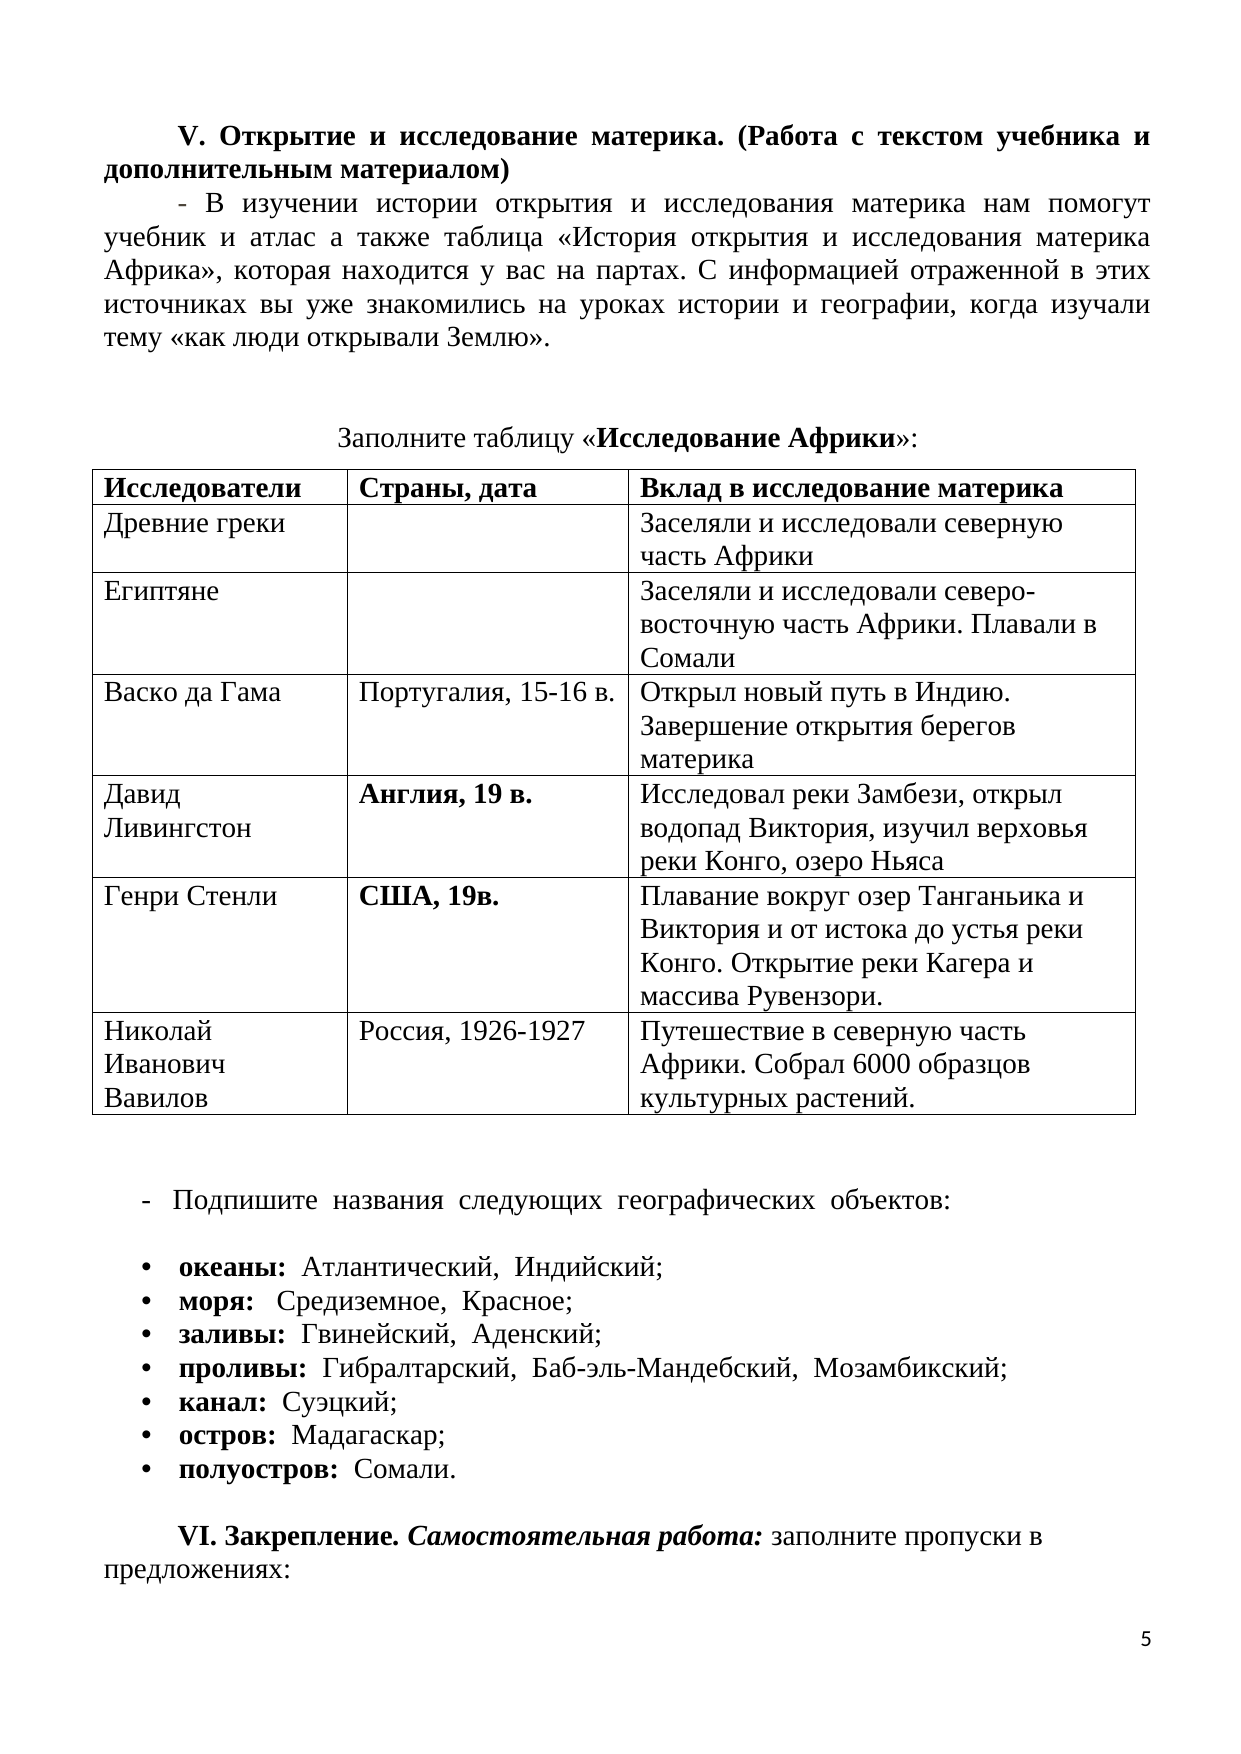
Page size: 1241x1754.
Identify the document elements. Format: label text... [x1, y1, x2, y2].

table_cell Васко да Гама [93, 675, 347, 775]
list канал: Суэцкий; [141, 1383, 1152, 1417]
text V. Открытие и исследование материка. (Работа с текстом учебника и дополнительным материалом) [103, 118, 1152, 185]
table_cell Путешествие в северную часть Африки. Собрал 6000 образцов культурных растений. [629, 1013, 1135, 1114]
table_cell Исследовал реки Замбези, открыл водопад Виктория, изучил верховья реки Конго, озеро Ньяса [629, 776, 1135, 877]
list моря: Средиземное, Красное; [141, 1283, 1152, 1316]
text - Подпишите названия следующих географических объектов: [141, 1182, 1152, 1215]
list полуостров: Сомали. [141, 1451, 1152, 1484]
table_cell Заселяли и исследовали северо-восточную часть Африки. Плавали в Сомали [629, 573, 1135, 673]
table_cell Давид Ливингстон [93, 776, 347, 877]
table_header Вклад в исследование материка [629, 470, 1135, 504]
table_cell Плавание вокруг озер Танганьика и Виктория и от истока до устья реки Конго. Открытие реки Кагера и массива Рувензори. [629, 878, 1135, 1012]
list заливы: Гвинейский, Аденский; [141, 1316, 1152, 1350]
table_cell Генри Стенли [93, 878, 347, 1012]
list океаны: Атлантический, Индийский; [141, 1249, 1152, 1283]
table_cell [348, 505, 628, 572]
list проливы: Гибралтарский, Баб-эль-Мандебский, Мозамбикский; [141, 1350, 1152, 1383]
text VI. Закрепление. Самостоятельная работа: заполните пропуски в предложениях: [103, 1518, 1152, 1585]
table_cell Англия, 19 в. [348, 776, 628, 877]
table_cell Открыл новый путь в Индию. Завершение открытия берегов материка [629, 675, 1135, 775]
text Заполните таблицу «Исследование Африки»: [103, 420, 1152, 453]
list остров: Мадагаскар; [141, 1417, 1152, 1451]
table_cell Николай Иванович Вавилов [93, 1013, 347, 1114]
table_cell Португалия, 15-16 в. [348, 675, 628, 775]
table_header Исследователи [93, 470, 347, 504]
table_header Страны, дата [348, 470, 628, 504]
table_cell Россия, 1926-1927 [348, 1013, 628, 1114]
table_cell Древние греки [93, 505, 347, 572]
table_cell Египтяне [93, 573, 347, 673]
table_cell [348, 573, 628, 673]
text - В изучении истории открытия и исследования материка нам помогут учебник и атлас а также таблица «История открытия и исследования материка Африка», которая находится у вас на партах. С информацией отраженной в этих источниках вы уже знакомились на уроках истории и географии, когда изучали тему «как люди открывали Землю». [103, 185, 1152, 353]
table_cell Заселяли и исследовали северную часть Африки [629, 505, 1135, 572]
table_cell США, 19в. [348, 878, 628, 1012]
